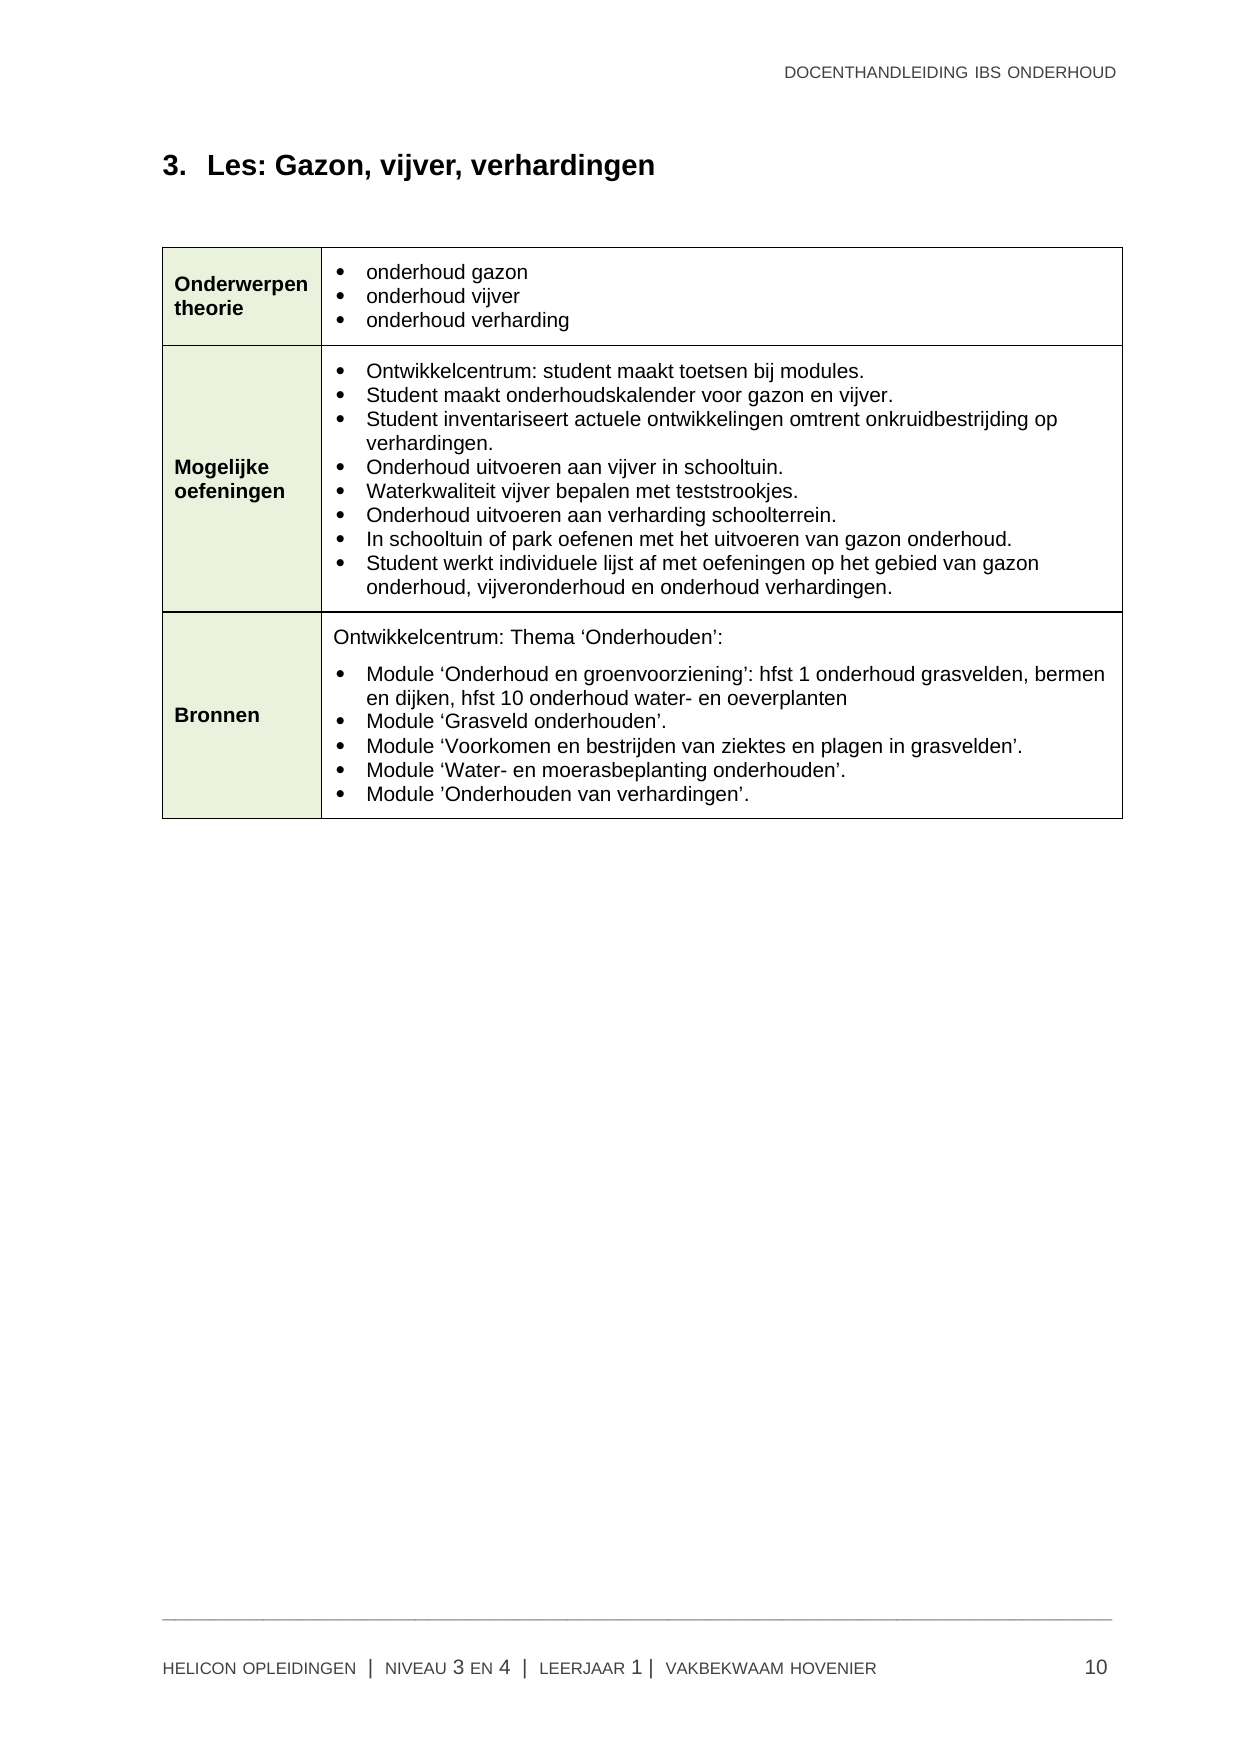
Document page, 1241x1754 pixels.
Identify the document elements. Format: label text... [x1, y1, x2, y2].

subtitle Les: Gazon, vijver, verhardingen [162, 148, 1111, 181]
table_header Onderwerpen theorie [163, 248, 321, 345]
table_header onderhoud gazon onderhoud vijver onderhoud verharding [322, 248, 1122, 345]
table_cell Ontwikkelcentrum: Thema ‘Onderhouden’: Module ‘Onderhoud en groenvoorziening’: hfst 1 onderhoud grasvelden, bermen en dijken, hfst 10 onderhoud water- en oeverplanten Module ‘Grasveld onderhouden’. Module ‘Voorkomen en bestrijden van ziektes en plagen in grasvelden’. Module ‘Water- en moerasbeplanting onderhouden’. Module ’Onderhouden van verhardingen’. [322, 613, 1122, 818]
table_cell Mogelijke oefeningen [163, 346, 321, 611]
table_cell Bronnen [163, 613, 321, 818]
table_cell Ontwikkelcentrum: student maakt toetsen bij modules. Student maakt onderhoudskalender voor gazon en vijver. Student inventariseert actuele ontwikkelingen omtrent onkruidbestrijding op verhardingen. Onderhoud uitvoeren aan vijver in schooltuin. Waterkwaliteit vijver bepalen met teststrookjes. Onderhoud uitvoeren aan verharding schoolterrein. In schooltuin of park oefenen met het uitvoeren van gazon onderhoud. Student werkt individuele lijst af met oefeningen op het gebied van gazon onderhoud, vijveronderhoud en onderhoud verhardingen. [322, 346, 1122, 611]
